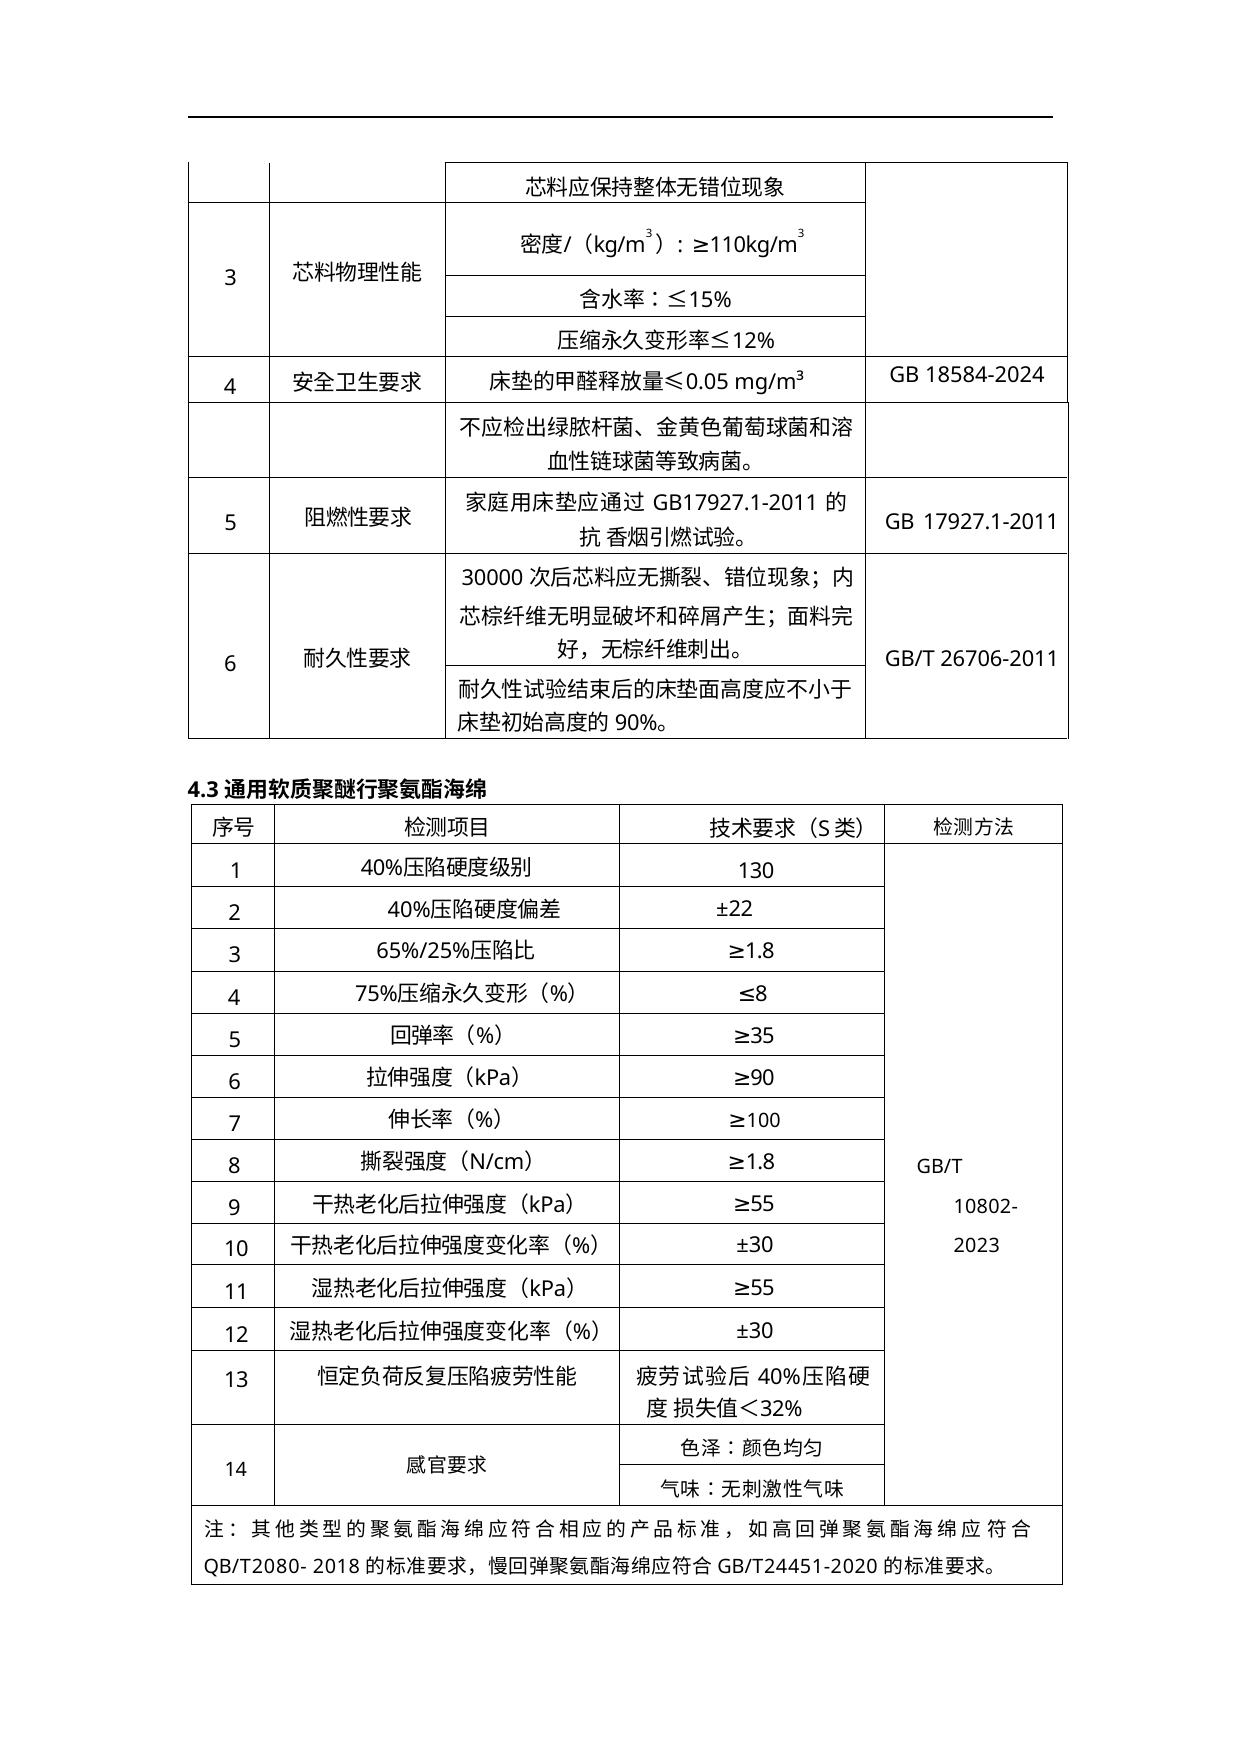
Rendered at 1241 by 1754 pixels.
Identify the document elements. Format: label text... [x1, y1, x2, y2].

table_cell 注：其他类型的聚氨酯海绵应符合相应的产品标准，如高回弹聚氨酯海绵应符合 QB/T2080- 2018 的标准要求，慢回弹聚氨酯海绵应符合 GB/T24451-2020 的标准要求。 [192, 1506, 1062, 1584]
table_cell 疲劳试验后 40%压陷硬度 损失值＜32% [620, 1351, 884, 1423]
table_cell ≥100 [620, 1098, 884, 1139]
table_header 检测项目 [275, 805, 619, 843]
table_cell ≥1.8 [620, 929, 884, 971]
table_cell 恒定负荷反复压陷疲劳性能 [275, 1351, 619, 1423]
table_cell ≥90 [620, 1056, 884, 1097]
table_cell 耐久性要求 [270, 554, 445, 738]
table_cell [270, 403, 445, 477]
table_header 技术要求（S类） [620, 805, 884, 843]
table_cell 75%压缩永久变形（%） [275, 972, 619, 1013]
table_cell 40%压陷硬度偏差 [275, 887, 619, 928]
table_cell 5 [192, 1014, 274, 1055]
table_cell 11 [192, 1265, 274, 1307]
table_cell ±30 [620, 1224, 884, 1264]
table_cell 14 [192, 1425, 274, 1505]
table_cell 130 [620, 844, 884, 886]
table_cell 气味：无刺激性气味 [620, 1465, 884, 1505]
table_cell 13 [192, 1351, 274, 1423]
table_cell 回弹率（%） [275, 1014, 619, 1055]
table_cell 湿热老化后拉伸强度（kPa） [275, 1265, 619, 1307]
table_cell 2 [192, 887, 274, 928]
table_cell 色泽：颜色均匀 [620, 1425, 884, 1464]
table_cell 阻燃性要求 [270, 478, 445, 553]
table_cell ≥1.8 [620, 1140, 884, 1181]
table_cell 65%/25%压陷比 [275, 929, 619, 971]
table_cell ±22 [620, 887, 884, 928]
table_cell 感官要求 [275, 1425, 619, 1505]
table_cell 芯料应保持整体无错位现象 [446, 163, 865, 202]
table_cell 3 [192, 929, 274, 971]
table_cell 8 [192, 1140, 274, 1181]
table_cell 干热老化后拉伸强度（kPa） [275, 1182, 619, 1223]
table_cell GB 18584-2024 [866, 357, 1067, 402]
table_cell 6 [189, 554, 269, 738]
table_cell 家庭用床垫应通过 GB17927.1-2011 的抗 香烟引燃试验。 [446, 478, 865, 553]
table_header 检测方法 [885, 805, 1062, 843]
table_cell 4 [189, 357, 269, 402]
table_cell 4 [192, 972, 274, 1013]
table_cell 含水率：≤15% [446, 276, 865, 316]
table_cell 密度/（kg/m3 ）: ≥110kg/m3 [446, 203, 865, 274]
table_cell 拉伸强度（kPa） [275, 1056, 619, 1097]
table_header 序号 [192, 805, 274, 843]
table_cell GB/T 10802- 2023 [885, 844, 1062, 1505]
text 4.3 通用软质聚醚行聚氨酯海绵 [187, 771, 1053, 804]
table_cell ≤8 [620, 972, 884, 1013]
table_cell 3 [189, 203, 269, 356]
table_cell 30000 次后芯料应无撕裂、错位现象；内 芯棕纤维无明显破坏和碎屑产生；面料完 好，无棕纤维刺出。 [446, 554, 865, 665]
table_cell 10 [192, 1224, 274, 1264]
table_cell 5 [189, 478, 269, 553]
table_cell 12 [192, 1308, 274, 1350]
table_cell [189, 403, 269, 477]
table_cell 不应检出绿脓杆菌、金黄色葡萄球菌和溶 血性链球菌等致病菌。 [446, 403, 865, 477]
table_cell 7 [192, 1098, 274, 1139]
table_cell GB/T 26706-2011 [866, 553, 1068, 738]
table_cell 6 [192, 1056, 274, 1097]
table_cell 安全卫生要求 [270, 357, 445, 402]
table_cell 1 [192, 844, 274, 886]
table_cell 干热老化后拉伸强度变化率（%） [275, 1224, 619, 1264]
table_cell 耐久性试验结束后的床垫面高度应不小于 床垫初始高度的 90%。 [446, 666, 865, 738]
table_cell ≥55 [620, 1182, 884, 1223]
table_cell ≥55 [620, 1265, 884, 1307]
table_cell 床垫的甲醛释放量≤0.05 mg/m³ [446, 357, 865, 402]
table_cell ≥35 [620, 1014, 884, 1055]
table_cell 湿热老化后拉伸强度变化率（%） [275, 1308, 619, 1350]
table_cell 40%压陷硬度级别 [275, 844, 619, 886]
table_cell 撕裂强度（N/cm） [275, 1140, 619, 1181]
table_cell ±30 [620, 1308, 884, 1350]
table_cell [866, 403, 1068, 477]
table_cell 芯料物理性能 [270, 203, 445, 356]
table_cell 伸长率（%） [275, 1098, 619, 1139]
table_cell 压缩永久变形率≤12% [446, 317, 865, 356]
table_cell GB 17927.1-2011 [866, 477, 1068, 553]
table_cell 9 [192, 1182, 274, 1223]
